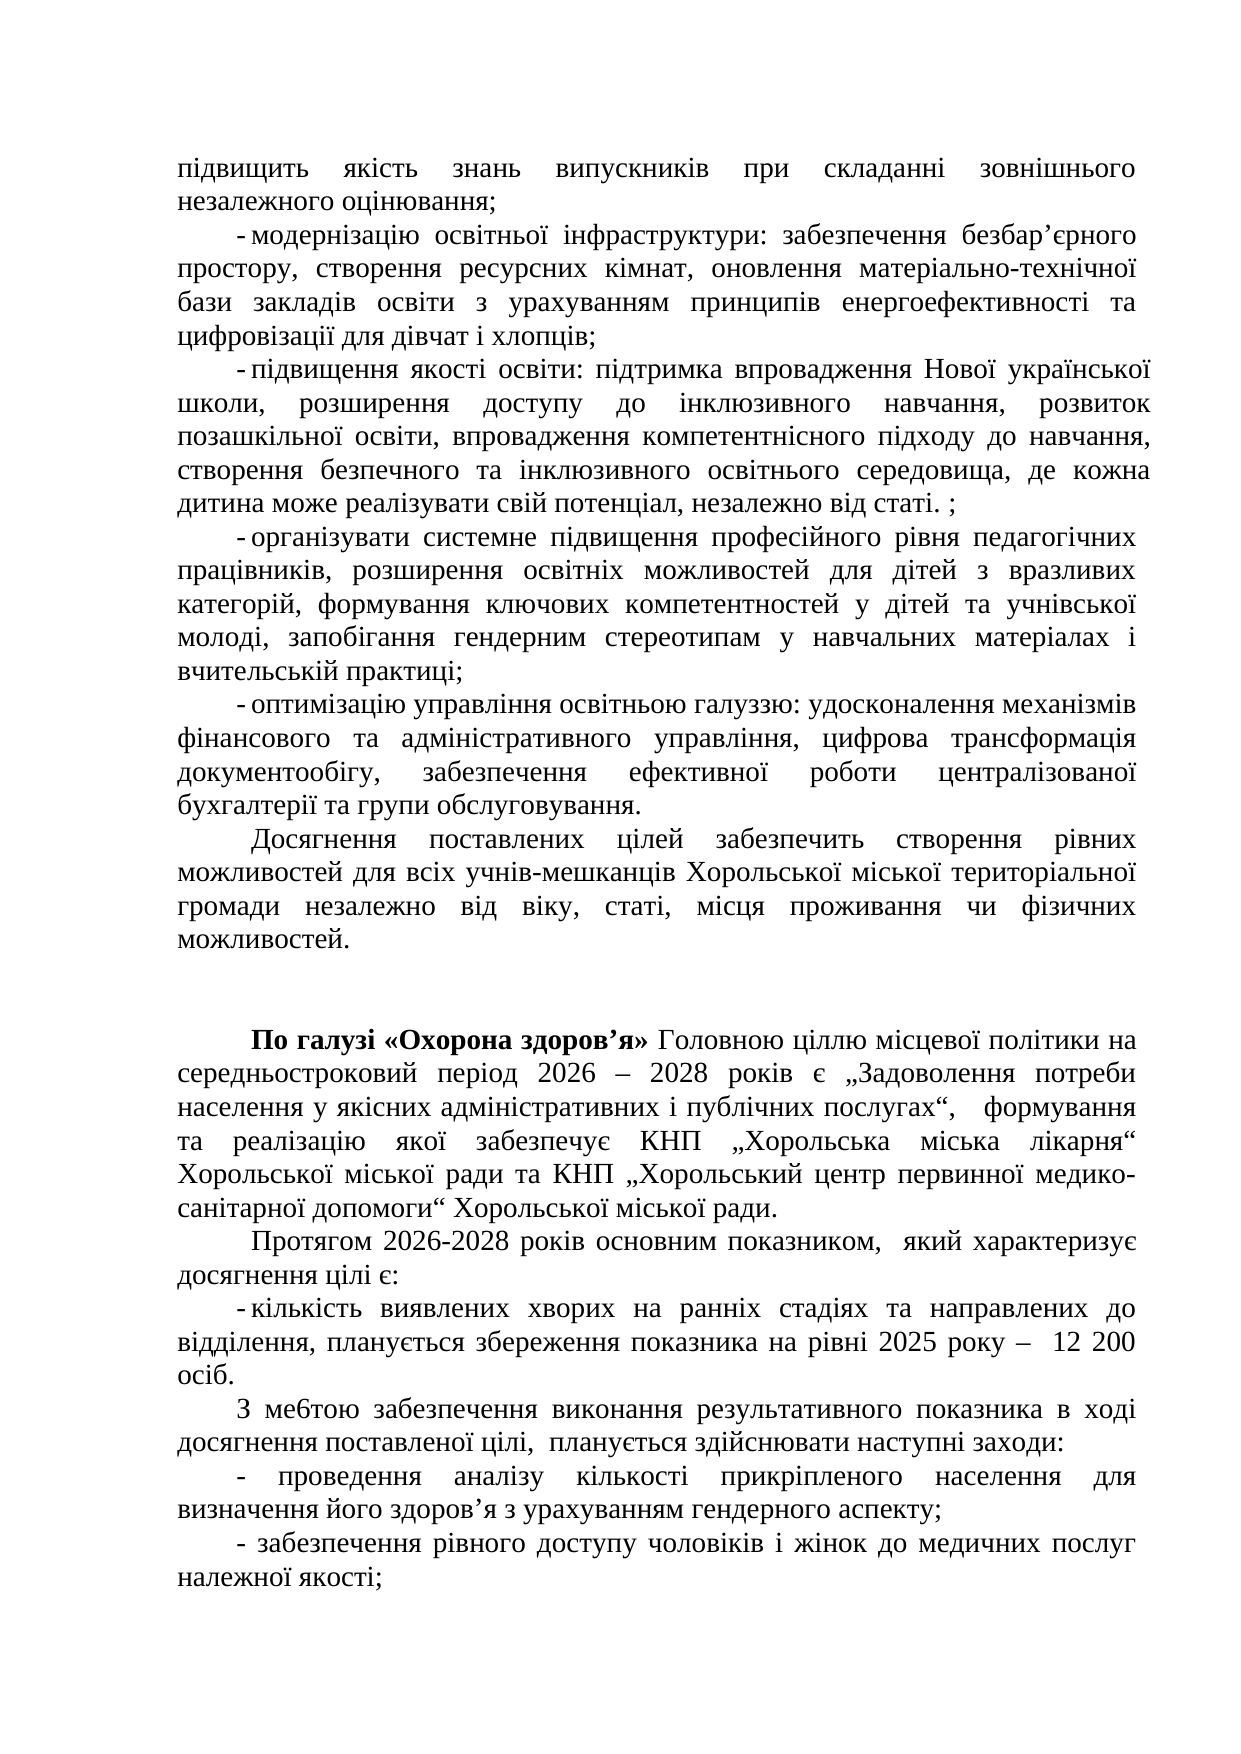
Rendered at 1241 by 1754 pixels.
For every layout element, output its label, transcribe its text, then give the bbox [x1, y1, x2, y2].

text - забезпечення рівного доступу чоловіків і жінок до медичних послуг належної якості; [177, 1525, 1137, 1592]
text По галузі «Охорона здоров’я» Головною ціллю місцевої політики на середньостроковий період 2026 – 2028 років є „Задоволення потреби населення у якісних адміністративних і публічних послугах“, формування та реалізацію якої забезпечує КНП „Хорольська міська лікарня“ Хорольської міської ради та КНП „Хорольський центр первинної медико-санітарної допомоги“ Хорольської міської ради. [177, 1022, 1137, 1223]
list організувати системне підвищення професійного рівня педагогічних працівників, розширення освітніх можливостей для дітей з вразливих категорій, формування ключових компетентностей у дітей та учнівської молоді, запобігання гендерним стереотипам у навчальних матеріалах і вчительській практиці; [177, 519, 1137, 687]
list модернізацію освітньої інфраструктури: забезпечення безбар’єрного простору, створення ресурсних кімнат, оновлення матеріально-технічної бази закладів освіти з урахуванням принципів енергоефективності та цифровізації для дівчат і хлопців; [177, 217, 1137, 351]
text Досягнення поставлених цілей забезпечить створення рівних можливостей для всіх учнів-мешканців Хорольської міської територіальної громади незалежно від віку, статі, місця проживання чи фізичних можливостей. [177, 821, 1137, 955]
text - проведення аналізу кількості прикріпленого населення для визначення його здоров’я з урахуванням гендерного аспекту; [177, 1458, 1137, 1525]
list кількість виявлених хворих на ранніх стадіях та направлених до відділення, планується збереження показника на рівні 2025 року – 12 200 осіб. [177, 1290, 1137, 1391]
text Протягом 2026-2028 років основним показником, який характеризує досягнення цілі є: [177, 1223, 1137, 1290]
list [177, 150, 1137, 217]
list підвищення якості освіти: підтримка впровадження Нової української школи, розширення доступу до інклюзивного навчання, розвиток позашкільної освіти, впровадження компетентнісного підходу до навчання, створення безпечного та інклюзивного освітнього середовища, де кожна дитина може реалізувати свій потенціал, незалежно від статі. ; [177, 351, 1152, 519]
text З ме6тою забезпечення виконання результативного показника в ході досягнення поставленої цілі, планується здійснювати наступні заходи: [177, 1391, 1137, 1458]
list оптимізацію управління освітньою галуззю: удосконалення механізмів фінансового та адміністративного управління, цифрова трансформація документообігу, забезпечення ефективної роботи централізованої бухгалтерії та групи обслуговування. [177, 687, 1137, 821]
